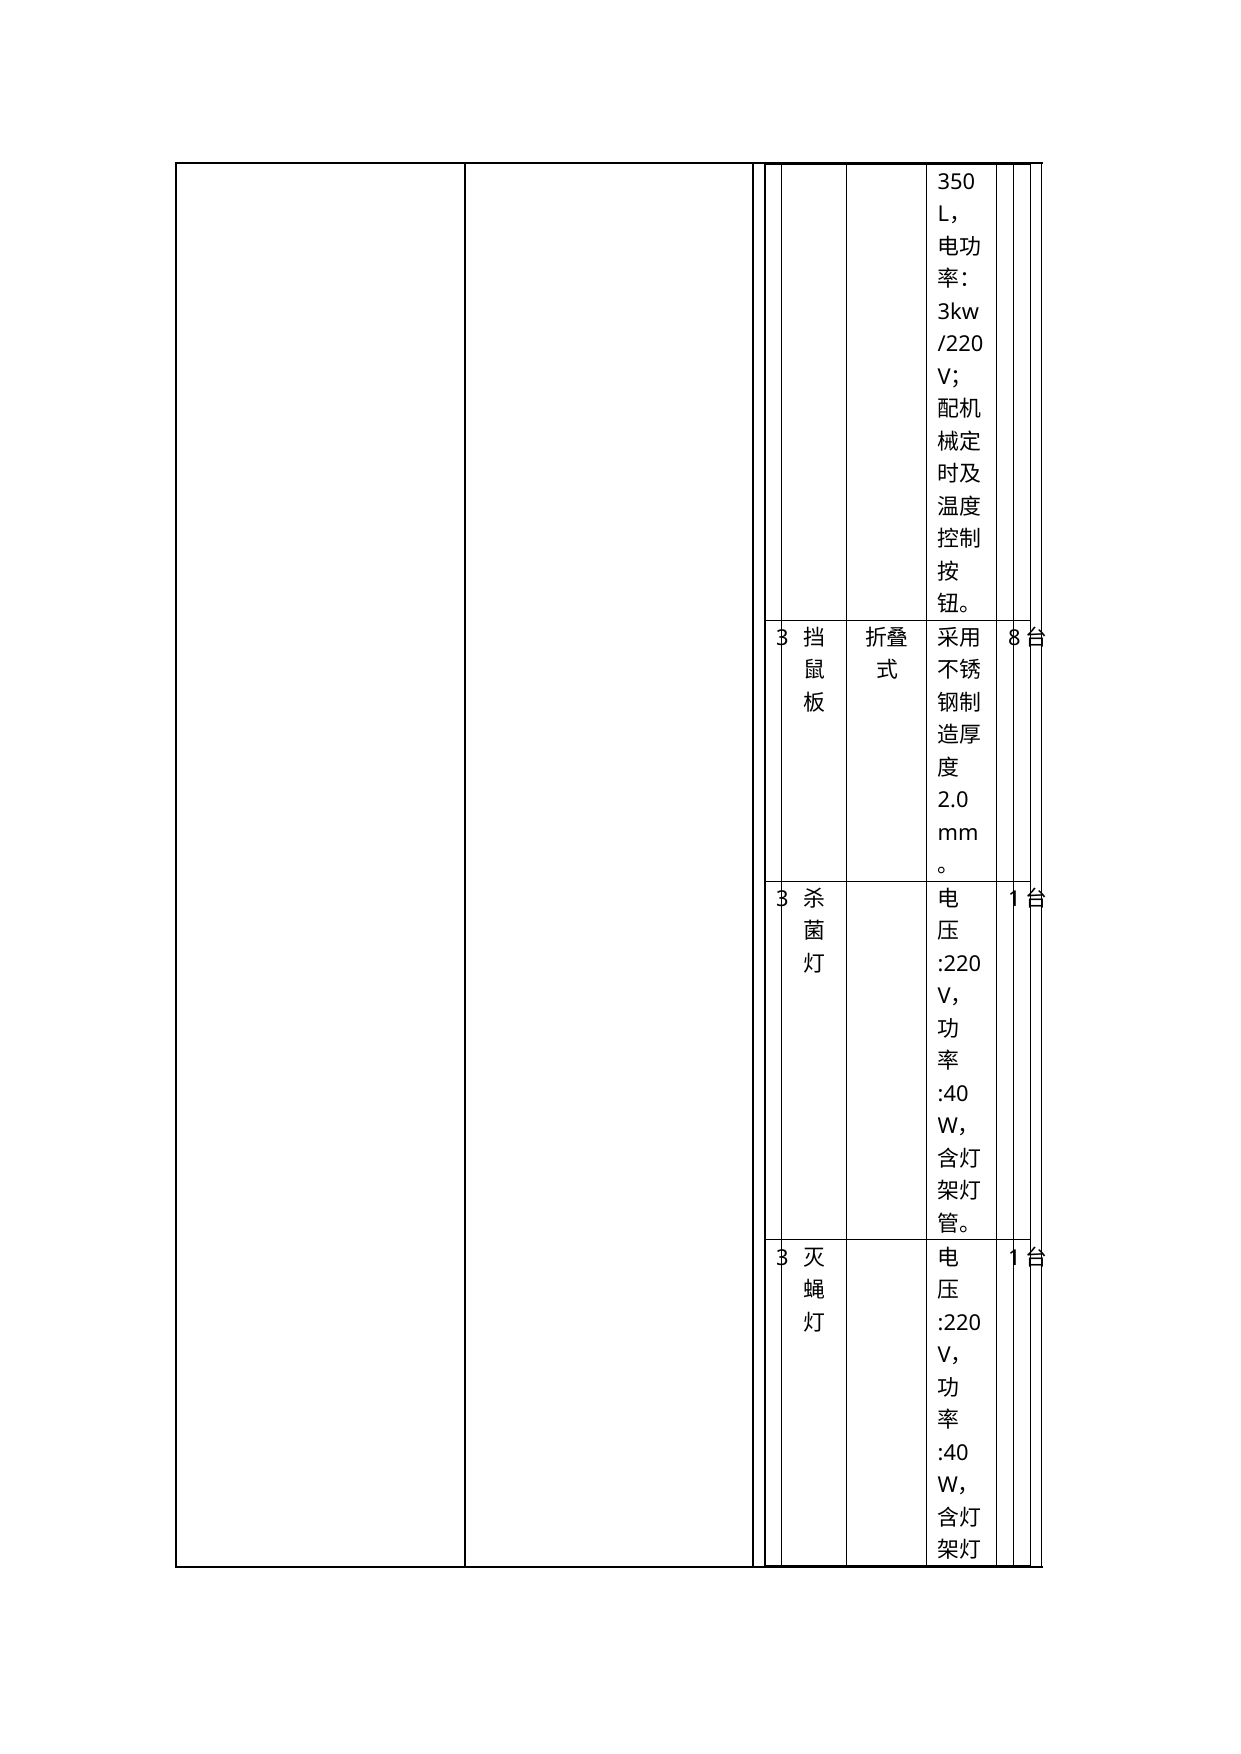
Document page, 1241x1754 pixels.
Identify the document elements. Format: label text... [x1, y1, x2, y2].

table_cell [466, 164, 752, 1566]
table_cell [1031, 1266, 1041, 1566]
table_cell [782, 165, 846, 620]
table_cell [766, 621, 781, 881]
table_cell [1031, 164, 1041, 634]
table_cell 1 [177, 164, 464, 1566]
table_cell [1031, 1259, 1041, 1264]
table_cell [1031, 900, 1041, 905]
table_cell [927, 1240, 996, 1565]
table_cell [927, 882, 996, 1239]
table_cell [766, 165, 781, 620]
table_cell [1031, 907, 1041, 1254]
table_cell [847, 882, 926, 1239]
table_cell [847, 621, 926, 881]
table_cell [997, 621, 1013, 881]
table_cell [1014, 882, 1030, 1239]
table_cell [1031, 639, 1041, 644]
table_cell [1031, 646, 1041, 895]
table_cell [847, 165, 926, 620]
table_cell [997, 165, 1013, 620]
table_cell [766, 1240, 781, 1565]
table_cell [766, 882, 781, 1239]
table_cell [1014, 1240, 1030, 1565]
table_cell [782, 1240, 846, 1565]
table_cell [1014, 165, 1030, 620]
table_cell [782, 621, 846, 881]
table_cell [927, 165, 996, 620]
table_cell [1014, 621, 1030, 881]
table_cell [997, 1240, 1013, 1565]
table_cell [997, 882, 1013, 1239]
table_cell [847, 1240, 926, 1565]
table_cell [782, 882, 846, 1239]
table_cell [927, 621, 996, 881]
table_cell [754, 164, 764, 1566]
